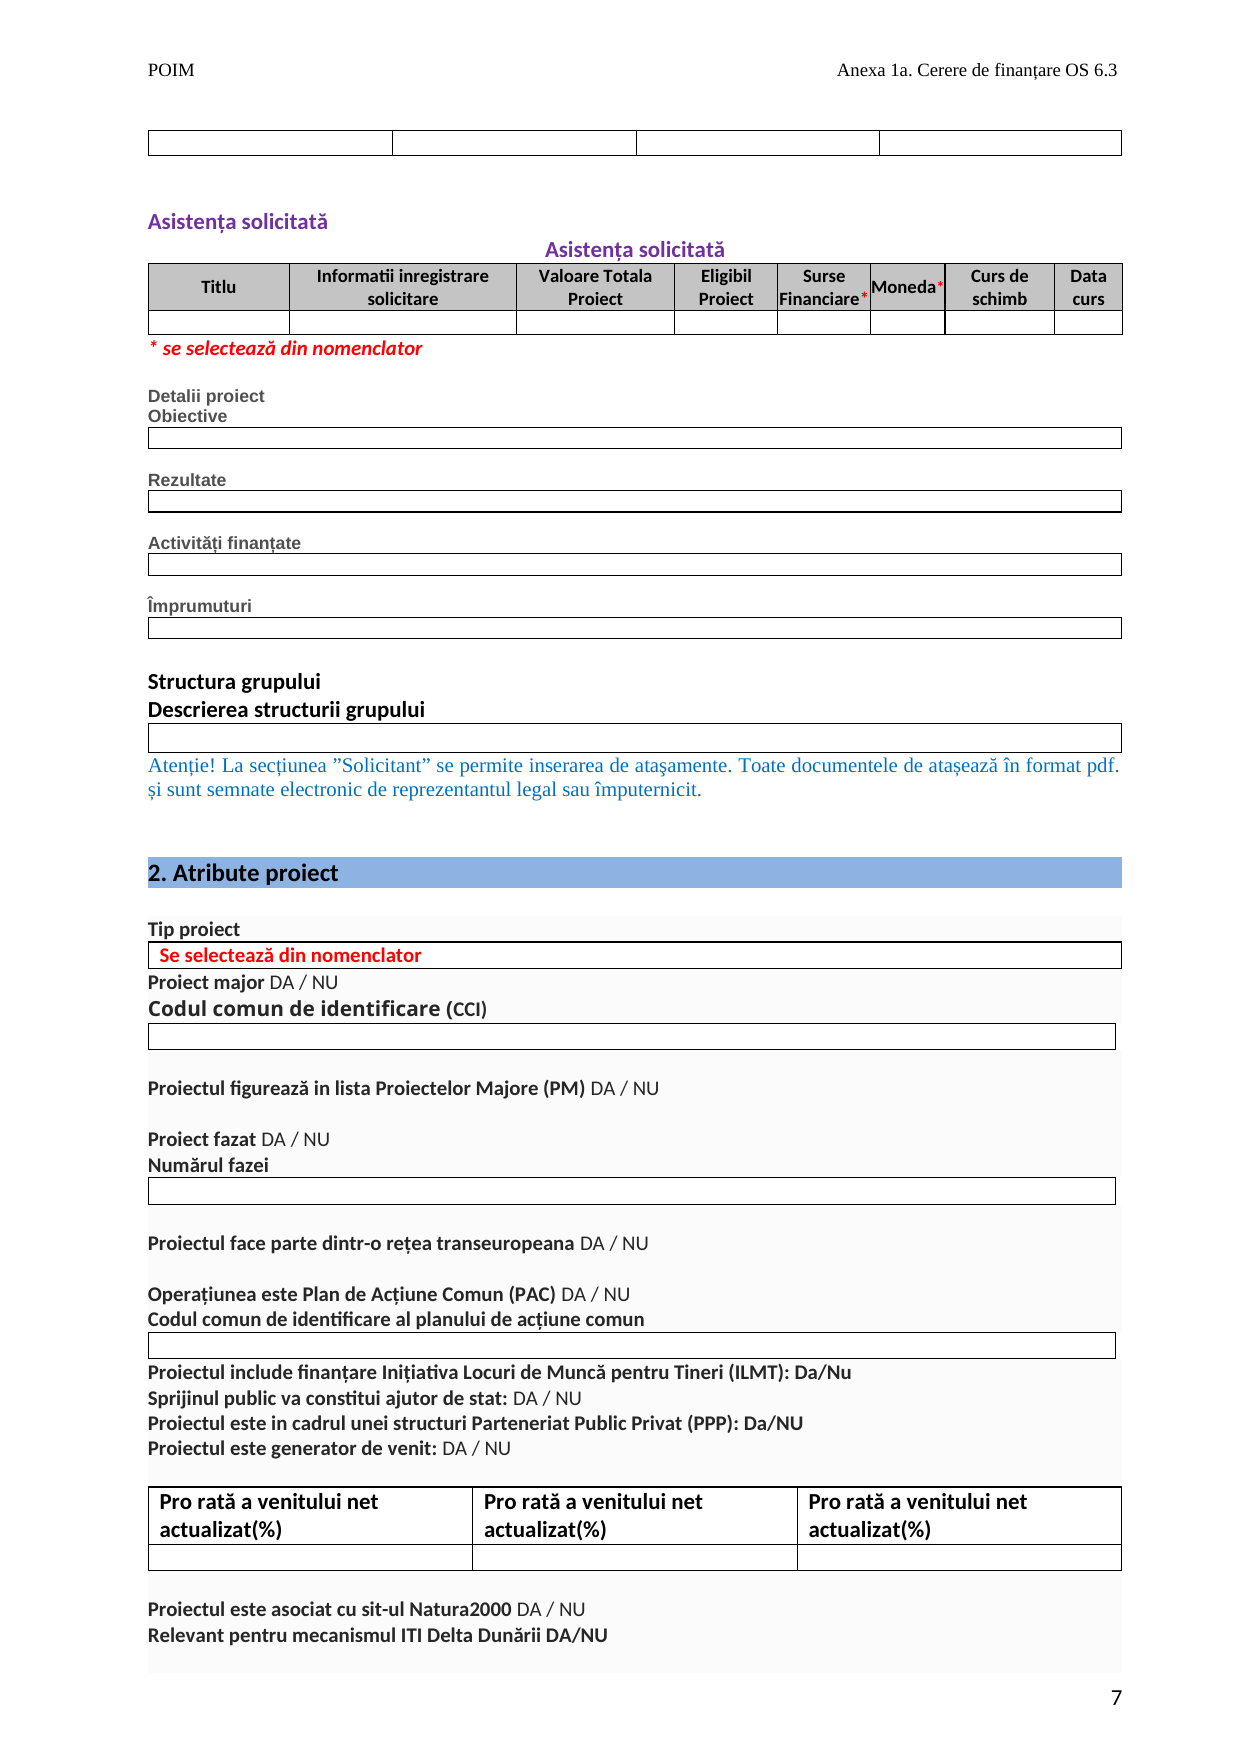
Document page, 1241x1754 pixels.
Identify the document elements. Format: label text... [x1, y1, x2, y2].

text Rezultate [148, 469, 1122, 490]
text Asistența solicitată [148, 235, 1122, 263]
table_header [149, 1178, 1115, 1204]
text Codul comun de identificare (CCI) [453, 994, 1122, 1023]
table_header [149, 1333, 1115, 1358]
text Structura grupului [148, 667, 1122, 695]
table_header Pro rată a venitului net actualizat(%) [473, 1488, 797, 1543]
table_header Pro rată a venitului net actualizat(%) [798, 1488, 1121, 1543]
table_header [149, 724, 1121, 752]
table_cell [149, 131, 392, 155]
text Proiectul face parte dintr-o rețea transeuropeana DA / NU [148, 1230, 1122, 1256]
text Numărul fazei [148, 1152, 1122, 1177]
text Atenție! La secțiunea ”Solicitant” se permite inserarea de ataşamente. Toate documentele de atașează în format pdf. și sunt semnate electronic de reprezentantul legal sau împuternicit. [148, 753, 1122, 801]
table_cell [871, 311, 944, 334]
text Operațiunea este Plan de Acțiune Comun (PAC) DA / NU [148, 1281, 1122, 1306]
table_cell [880, 131, 1121, 155]
table_cell [517, 311, 674, 334]
table_header Informatii inregistrare solicitare [290, 264, 516, 310]
table_header Valoare Totala Proiect [517, 264, 674, 310]
table_cell [1055, 311, 1122, 334]
table_cell [149, 1545, 472, 1570]
table_header Se selectează din nomenclator [149, 943, 1121, 968]
subtitle 2. Atribute proiect [148, 857, 1122, 888]
text Proiectul include finanțare Inițiativa Locuri de Muncă pentru Tineri (ILMT): Da/Nu [148, 1359, 1122, 1385]
table_header Surse Financiare* [778, 264, 870, 310]
text Proiect major DA / NU [148, 969, 1122, 994]
table_cell [393, 131, 636, 155]
text Descrierea structurii grupului [148, 695, 1122, 723]
table_header Moneda* [871, 264, 944, 310]
table_header Curs de schimb [946, 264, 1054, 310]
table_header [149, 428, 1121, 448]
table_cell [637, 131, 879, 155]
table_header [149, 618, 1121, 638]
table_header Eligibil Proiect [675, 264, 777, 310]
table_cell [290, 311, 516, 334]
text Relevant pentru mecanismul ITI Delta Dunării DA/NU [148, 1622, 1122, 1647]
table_header Pro rată a venitului net actualizat(%) [149, 1488, 472, 1543]
table_cell [946, 311, 1054, 334]
text Proiectul figurează in lista Proiectelor Majore (PM) DA / NU [148, 1076, 1122, 1101]
text Activități finanțate [148, 533, 1122, 553]
table_header [149, 1024, 1115, 1049]
text * se selectează din nomenclator [148, 335, 1122, 360]
table_header Data curs [1055, 264, 1122, 310]
table_cell [149, 311, 289, 334]
text Împrumuturi [148, 596, 1122, 617]
table_cell [798, 1545, 1121, 1570]
text Proiectul este in cadrul unei structuri Parteneriat Public Privat (PPP): Da/NU [148, 1410, 1122, 1436]
table_cell [473, 1545, 797, 1570]
table_header Titlu [149, 264, 289, 310]
text Obiective [148, 406, 1122, 427]
table_header [149, 491, 1121, 511]
table_cell [675, 311, 777, 334]
text Asistența solicitată [148, 182, 1122, 235]
text Sprijinul public va constitui ajutor de stat: DA / NU [148, 1385, 1122, 1410]
table_header [149, 554, 1121, 575]
text Proiectul este asociat cu sit-ul Natura2000 DA / NU [148, 1596, 1122, 1622]
text Tip proiect [148, 916, 1122, 941]
text Codul comun de identificare al planului de acțiune comun [148, 1306, 1122, 1332]
text Proiectul este generator de venit: DA / NU [148, 1436, 1122, 1461]
text Proiect fazat DA / NU [148, 1126, 1122, 1152]
text Detalii proiect [148, 386, 1122, 406]
table_cell [778, 311, 870, 334]
